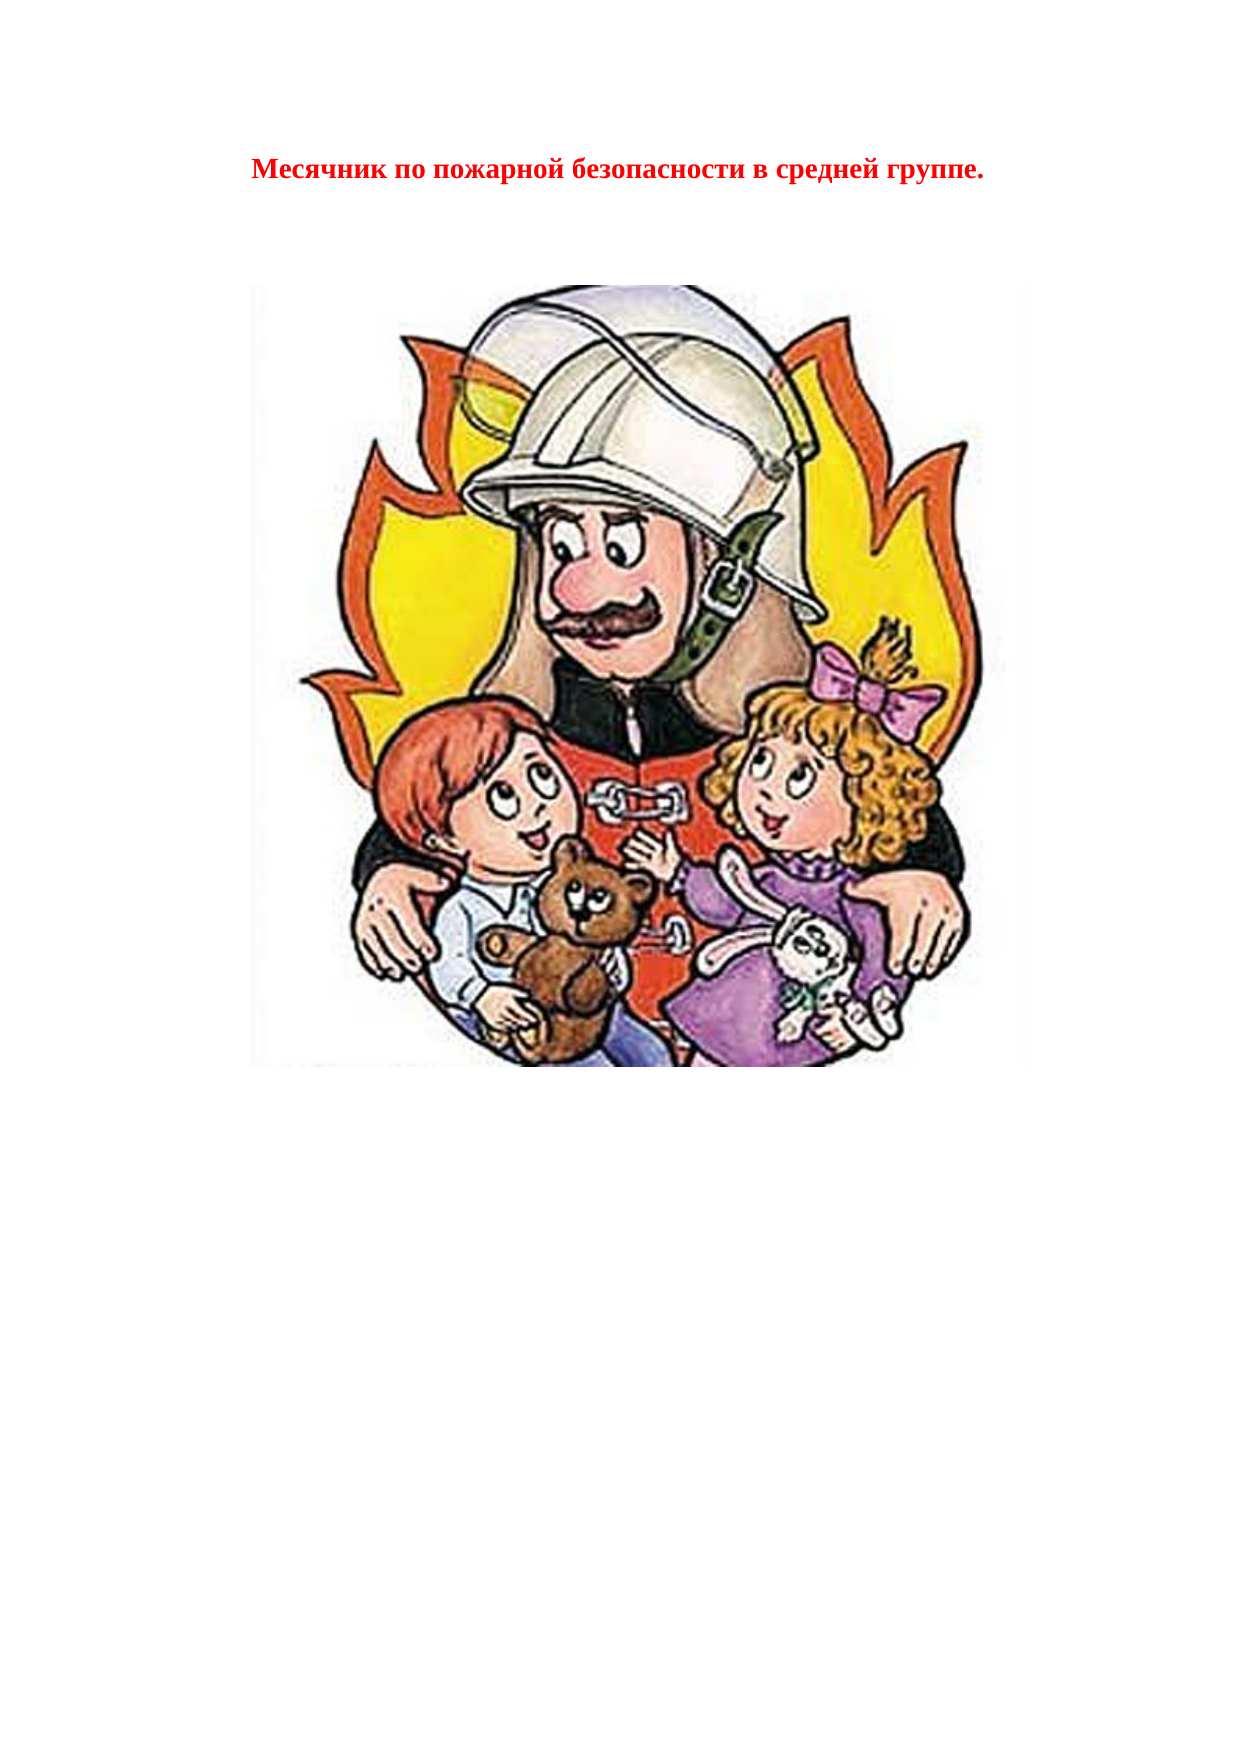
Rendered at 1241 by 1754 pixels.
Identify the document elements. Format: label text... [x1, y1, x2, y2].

text Месячник по пожарной безопасности в средней группе. [177, 152, 1152, 185]
picture [251, 285, 1033, 1067]
